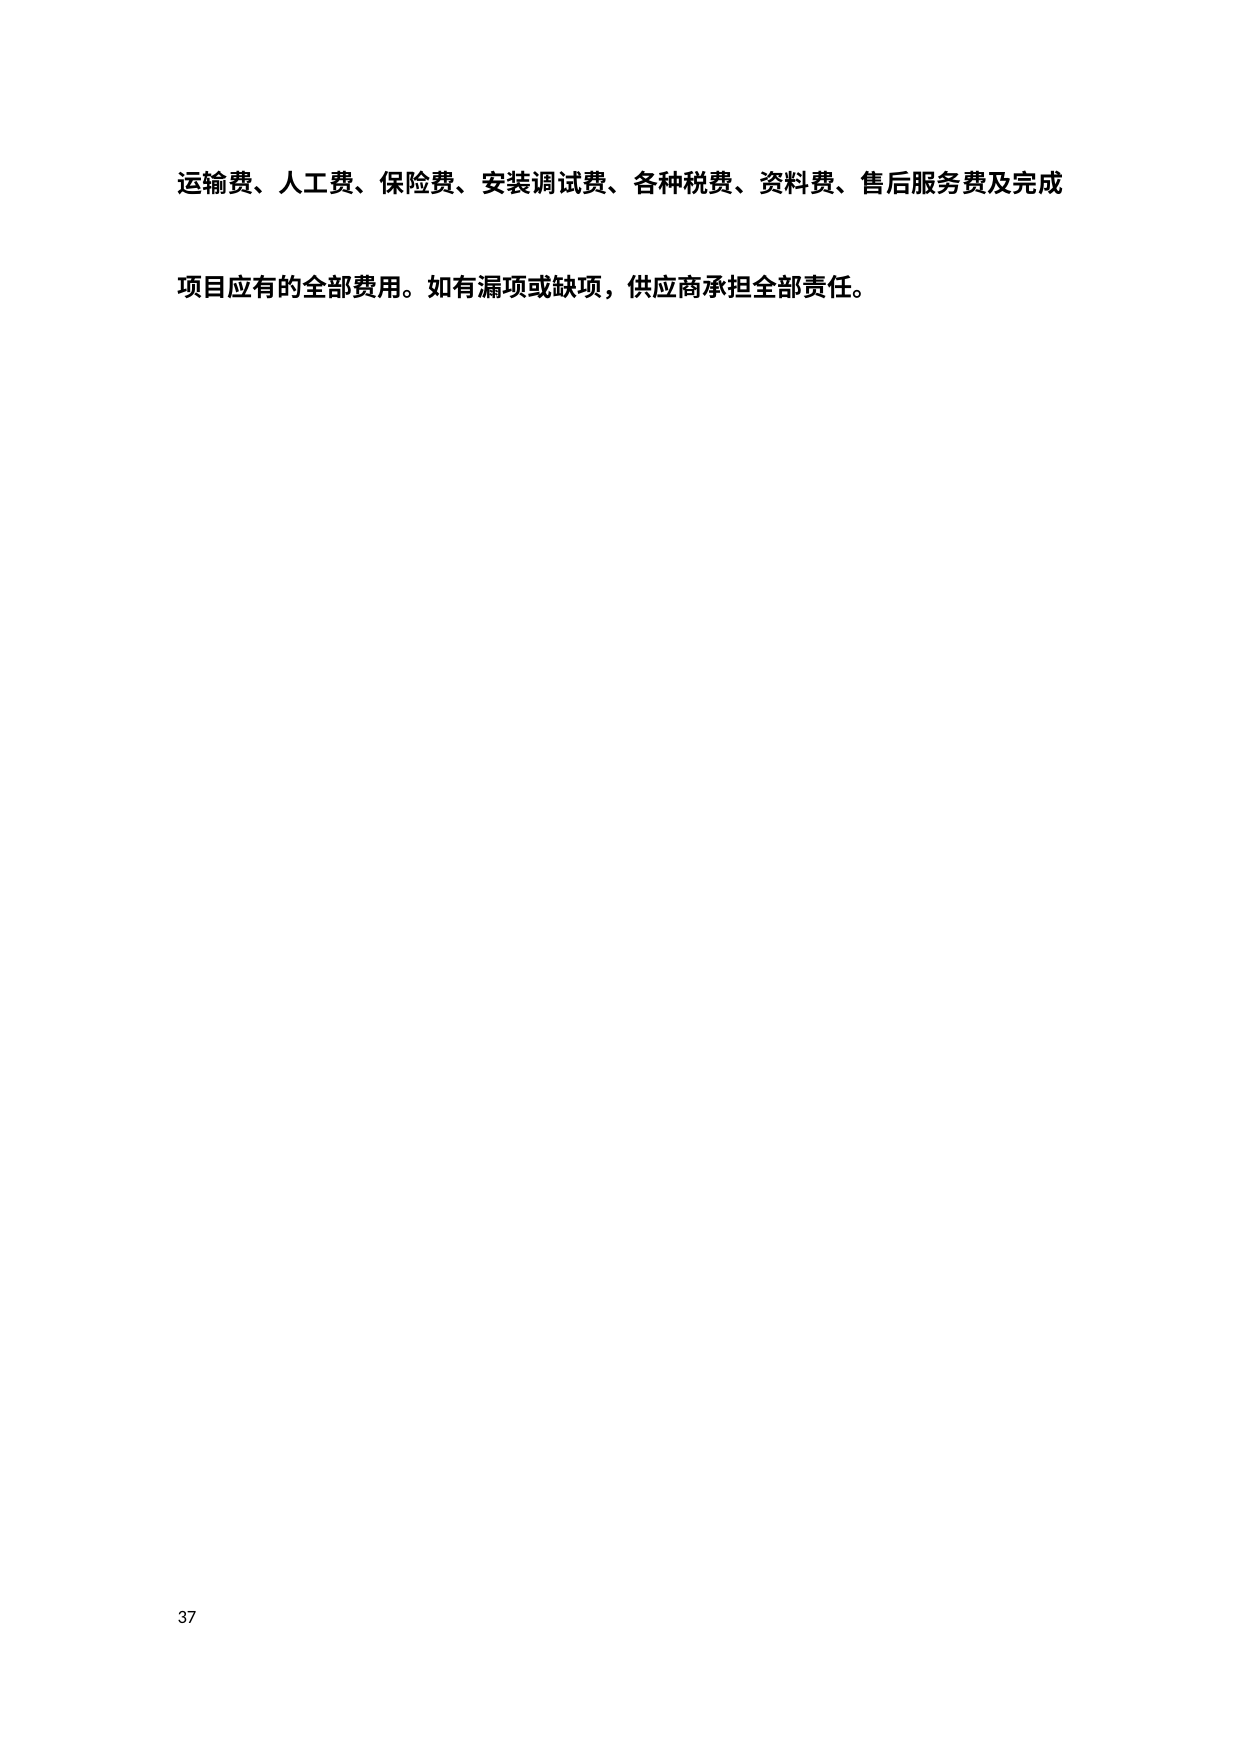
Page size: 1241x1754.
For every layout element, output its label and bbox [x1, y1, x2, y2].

text [177, 147, 1063, 320]
